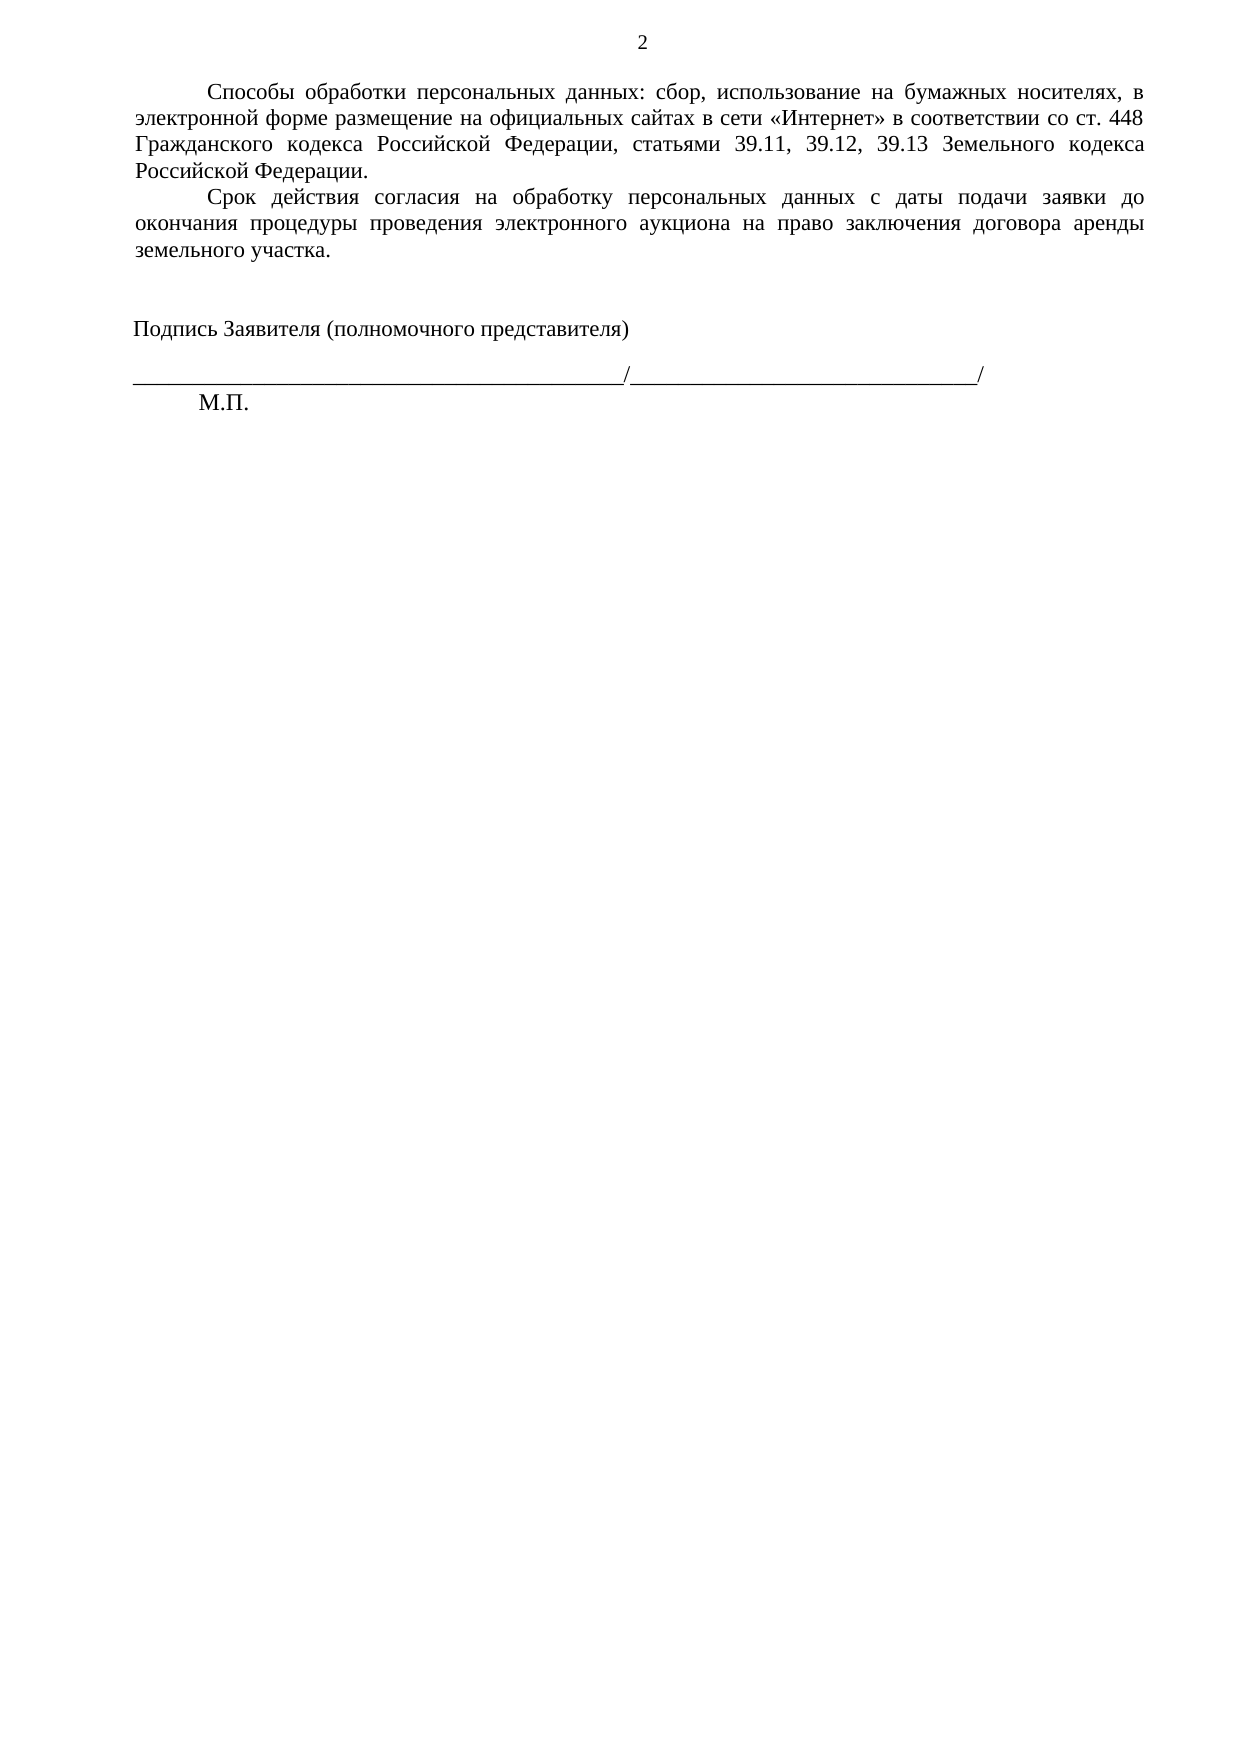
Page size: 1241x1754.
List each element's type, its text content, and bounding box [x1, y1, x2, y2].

text Срок действия согласия на обработку персональных данных с даты подачи заявки до окончания процедуры проведения электронного аукциона на право заключения договора аренды земельного участка. [135, 183, 1146, 262]
text Способы обработки персональных данных: сбор, использование на бумажных носителях, в электронной форме размещение на официальных сайтах в сети «Интернет» в соответствии со ст. 448 Гражданского кодекса Российской Федерации, статьями 39.11, 39.12, 39.13 Земельного кодекса Российской Федерации. [135, 78, 1146, 183]
text _________________________________________/_____________________________/ [133, 360, 1152, 388]
text М.П. [133, 388, 1152, 416]
text Подпись Заявителя (полномочного представителя) [133, 315, 1152, 341]
